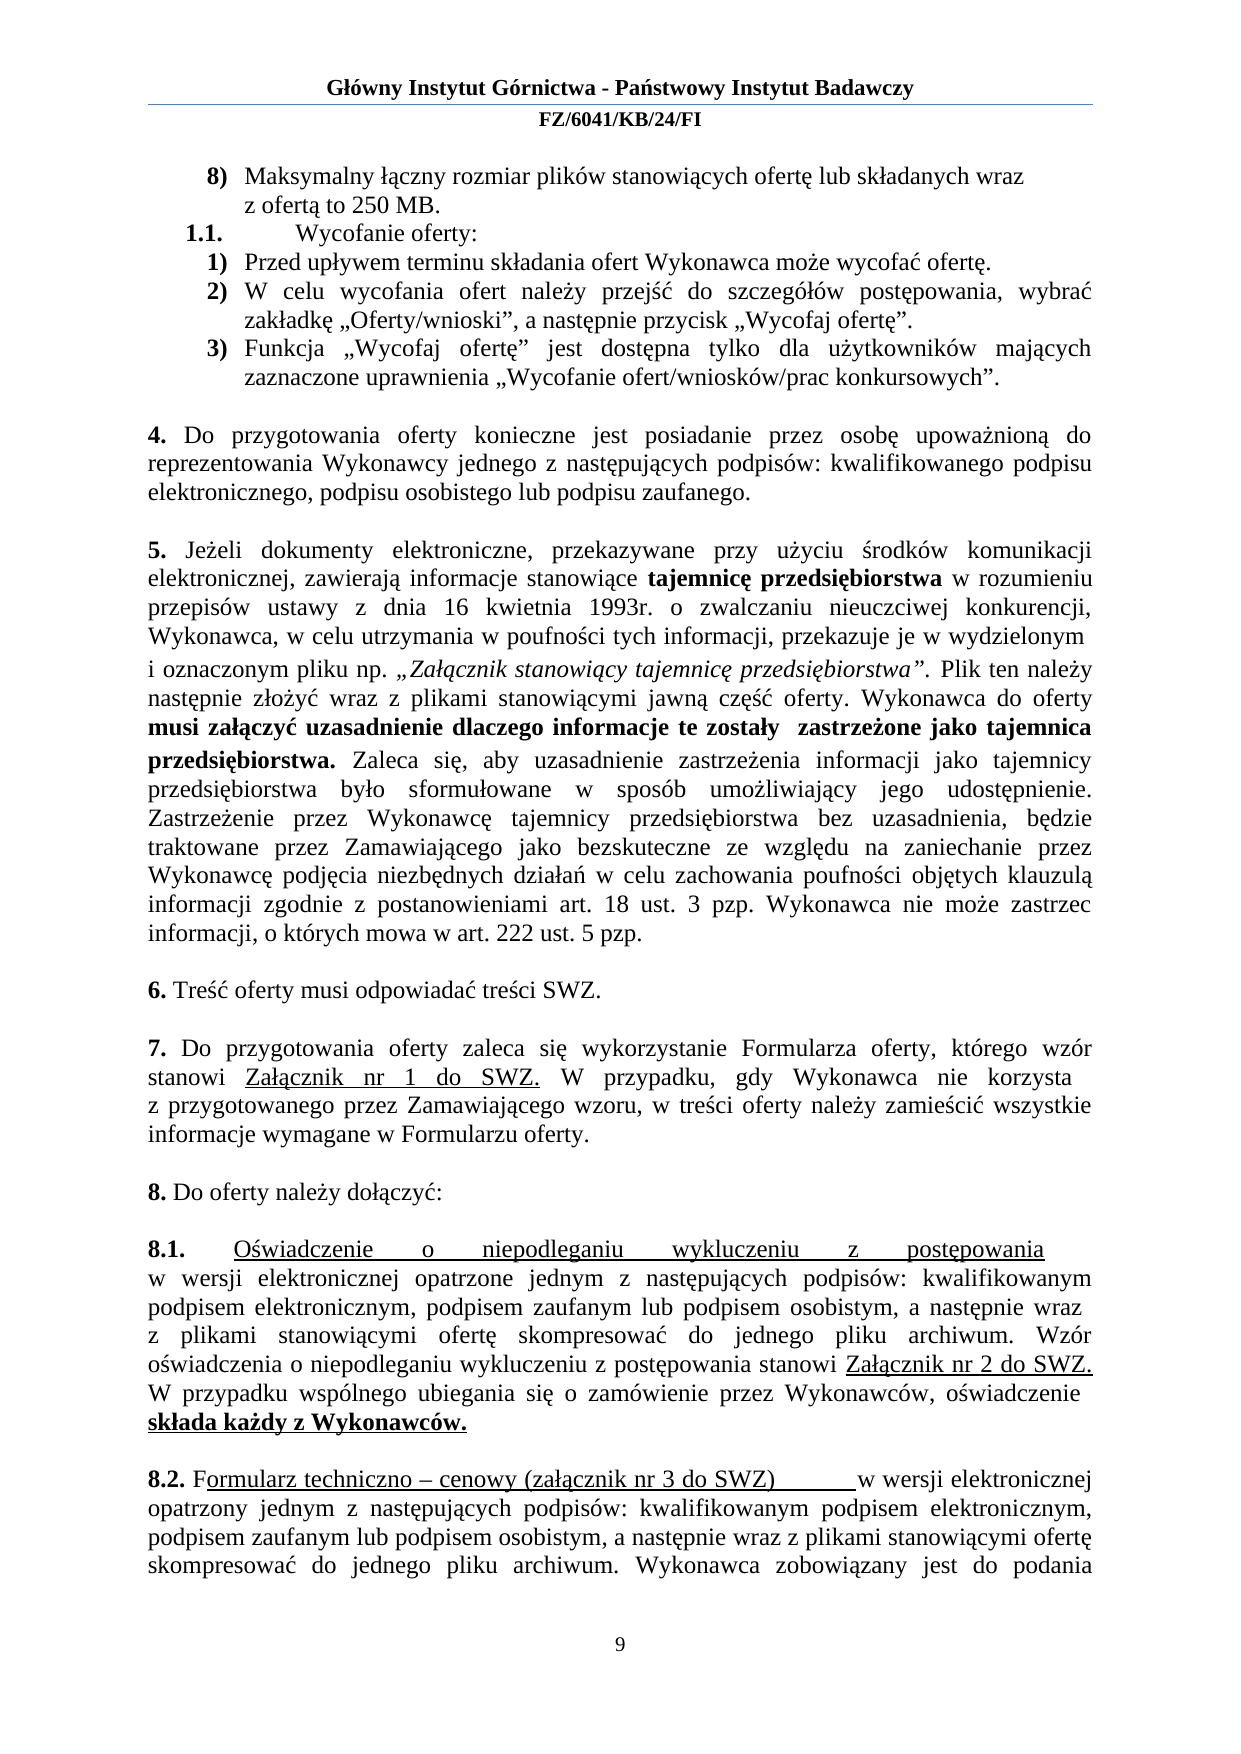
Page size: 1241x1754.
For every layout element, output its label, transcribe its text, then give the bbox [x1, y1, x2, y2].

text 8. Do oferty należy dołączyć: [148, 1177, 1093, 1206]
text 4. Do przygotowania oferty konieczne jest posiadanie przez osobę upoważnioną do reprezentowania Wykonawcy jednego z następujących podpisów: kwalifikowanego podpisu elektronicznego, podpisu osobistego lub podpisu zaufanego. [148, 420, 1093, 506]
list Przed upływem terminu składania ofert Wykonawca może wycofać ofertę. [207, 247, 1093, 276]
text 8.1. Oświadczenie o niepodleganiu wykluczeniu z postępowania w wersji elektronicznej opatrzone jednym z następujących podpisów: kwalifikowanym podpisem elektronicznym, podpisem zaufanym lub podpisem osobistym, a następnie wraz z plikami stanowiącymi ofertę skompresować do jednego pliku archiwum. Wzór oświadczenia o niepodleganiu wykluczeniu z postępowania stanowi Załącznik nr 2 do SWZ. W przypadku wspólnego ubiegania się o zamówienie przez Wykonawców, oświadczenie składa każdy z Wykonawców. [148, 1206, 1093, 1436]
list Wycofanie oferty: [185, 218, 1093, 247]
list Funkcja „Wycofaj ofertę” jest dostępna tylko dla użytkowników mających zaznaczone uprawnienia „Wycofanie ofert/wniosków/prac konkursowych”. [207, 333, 1093, 391]
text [148, 1464, 1093, 1579]
text 7. Do przygotowania oferty zaleca się wykorzystanie Formularza oferty, którego wzór stanowi Załącznik nr 1 do SWZ. W przypadku, gdy Wykonawca nie korzysta z przygotowanego przez Zamawiającego wzoru, w treści oferty należy zamieścić wszystkie informacje wymagane w Formularzu oferty. [148, 1033, 1093, 1148]
list W celu wycofania ofert należy przejść do szczegółów postępowania, wybrać zakładkę „Oferty/wnioski”, a następnie przycisk „Wycofaj ofertę”. [207, 276, 1093, 333]
text 5. Jeżeli dokumenty elektroniczne, przekazywane przy użyciu środków komunikacji elektronicznej, zawierają informacje stanowiące tajemnicę przedsiębiorstwa w rozumieniu przepisów ustawy z dnia 16 kwietnia 1993r. o zwalczaniu nieuczciwej konkurencji, Wykonawca, w celu utrzymania w poufności tych informacji, przekazuje je w wydzielonym i oznaczonym pliku np. „Załącznik stanowiący tajemnicę przedsiębiorstwa”. Plik ten należy następnie złożyć wraz z plikami stanowiącymi jawną część oferty. Wykonawca do oferty musi załączyć uzasadnienie dlaczego informacje te zostały zastrzeżone jako tajemnica przedsiębiorstwa. Zaleca się, aby uzasadnienie zastrzeżenia informacji jako tajemnicy przedsiębiorstwa było sformułowane w sposób umożliwiający jego udostępnienie. Zastrzeżenie przez Wykonawcę tajemnicy przedsiębiorstwa bez uzasadnienia, będzie traktowane przez Zamawiającego jako bezskuteczne ze względu na zaniechanie przez Wykonawcę podjęcia niezbędnych działań w celu zachowania poufności objętych klauzulą informacji zgodnie z postanowieniami art. 18 ust. 3 pzp. Wykonawca nie może zastrzec informacji, o których mowa w art. 222 ust. 5 pzp. [148, 535, 1093, 947]
text 6. Treść oferty musi odpowiadać treści SWZ. [148, 976, 1093, 1004]
list Maksymalny łączny rozmiar plików stanowiących ofertę lub składanych wraz z ofertą to 250 MB. [207, 161, 1093, 218]
